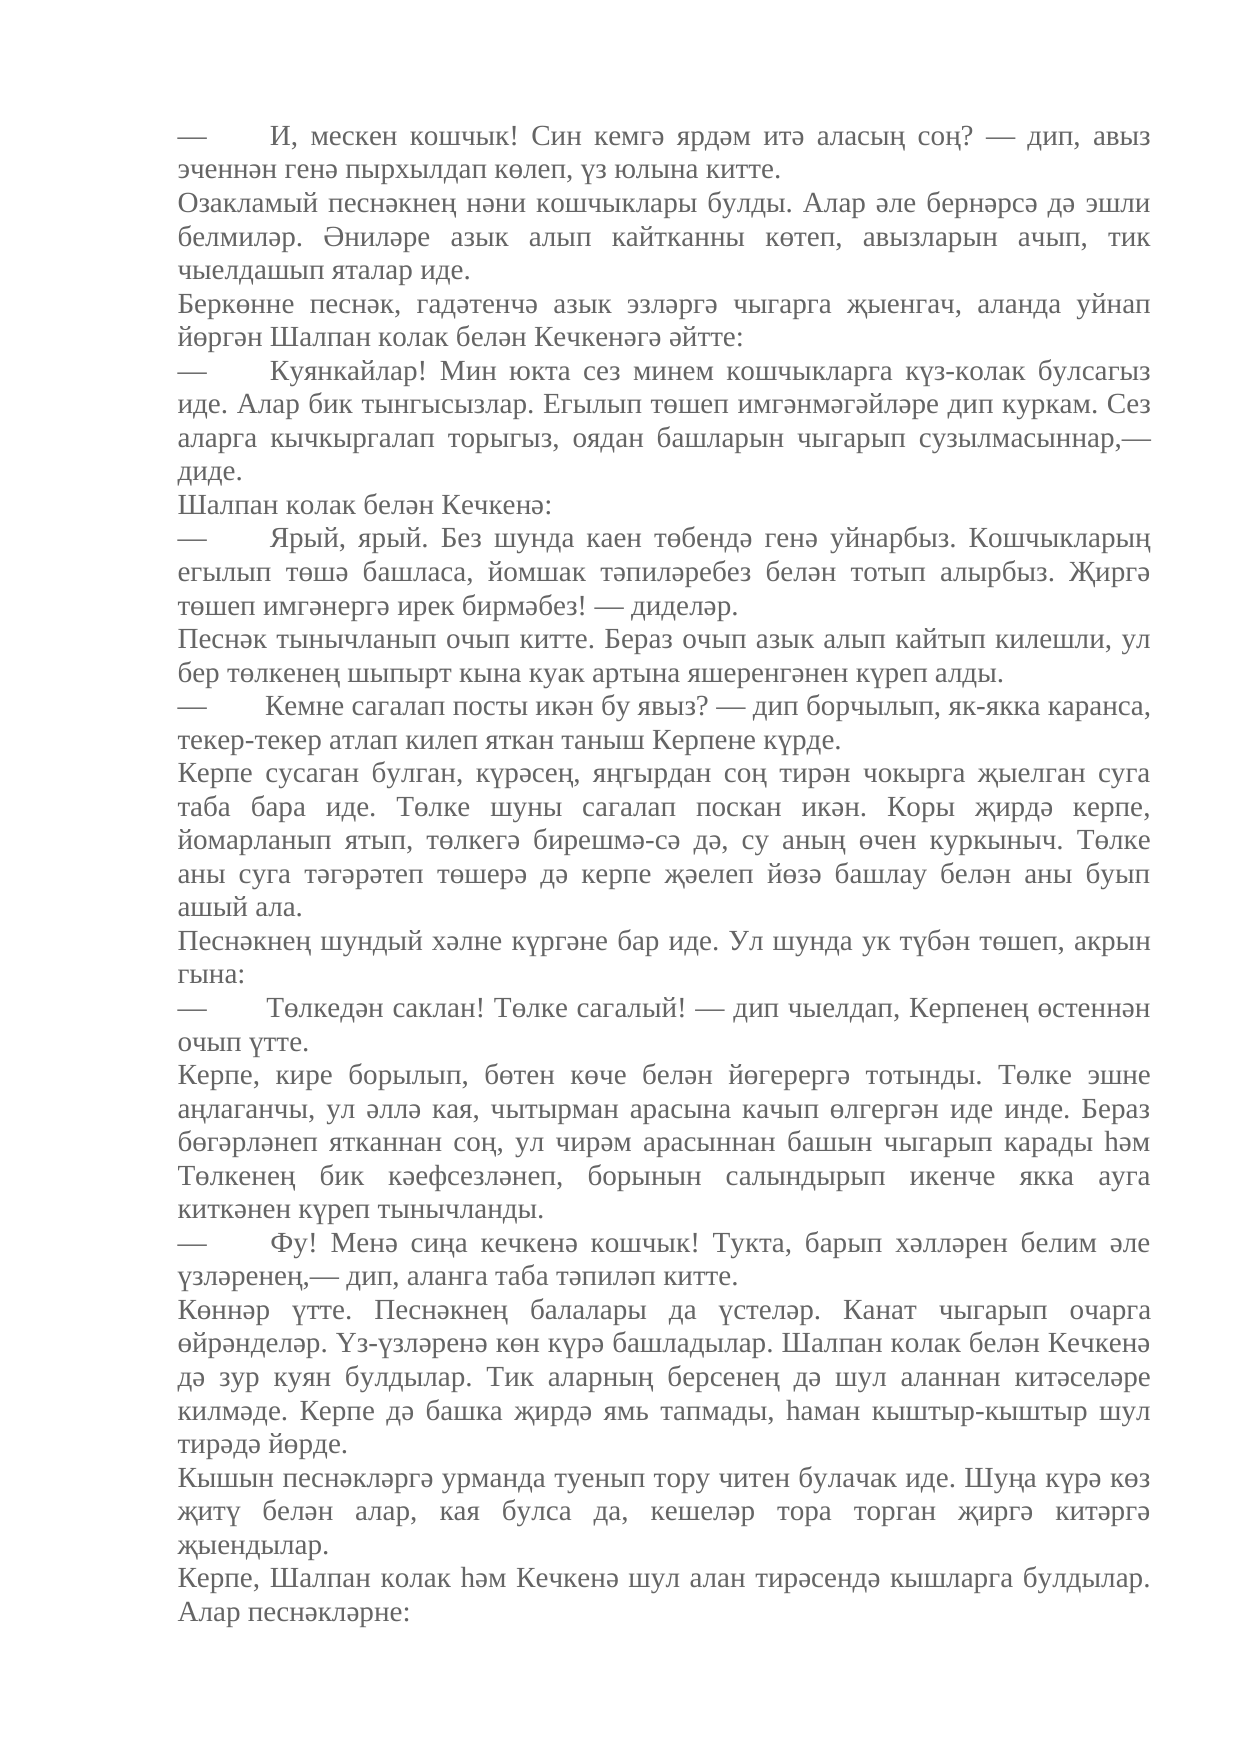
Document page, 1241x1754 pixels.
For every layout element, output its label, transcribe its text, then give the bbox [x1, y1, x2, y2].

text — Төлкедән саклан! Төлке сагалый! — дип чыелдап, Керпенең өстеннән очып үтте. [177, 990, 1152, 1057]
text Шалпан колак белән Кечкенә: [177, 487, 1152, 521]
text Озакламый песнәкнең нәни кошчыклары булды. Алар әле бернәрсә дә эшли белмиләр. Әниләре азык алып кайтканны көтеп, авызларын ачып, тик чыелдашып яталар иде. [177, 185, 1152, 286]
text Керпе, Шалпан колак һәм Кечкенә шул алан тирәсендә кышларга булдылар. Алар песнәкләрне: [177, 1560, 1152, 1627]
text Көннәр үтте. Песнәкнең балалары да үстеләр. Канат чыгарып очарга өйрәнделәр. Үз-үзләренә көн күрә башладылар. Шалпан колак белән Кечкенә дә зур куян булдылар. Тик аларның берсенең дә шул аланнан китәселәре килмәде. Керпе дә башка җирдә ямь тапмады, һаман кыштыр-кыштыр шул тирәдә йөрде. [177, 1292, 1152, 1460]
text Керпе, кире борылып, бөтен көче белән йөгерергә тотынды. Төлке эшне аңлаганчы, ул әллә кая, чытырман арасына качып өлгергән иде инде. Бераз бөгәрләнеп ятканнан соң, ул чирәм арасыннан башын чыгарып карады һәм Төлкенең бик кәефсезләнеп, борынын салындырып икенче якка ауга киткәнен күреп тынычланды. [177, 1057, 1152, 1225]
text Кышын песнәкләргә урманда туенып тору читен булачак иде. Шуңа күрә көз җитү белән алар, кая булса да, кешеләр тора торган җиргә китәргә җыендылар. [177, 1460, 1152, 1560]
text — Ярый, ярый. Без шунда каен төбендә генә уйнарбыз. Кошчыкларың егылып төшә башласа, йомшак тәпиләребез белән тотып алырбыз. Җиргә төшеп имгәнергә ирек бирмәбез! — диделәр. [177, 521, 1152, 621]
text — И, мескен кошчык! Син кемгә ярдәм итә аласың соң? — дип, авыз эченнән генә пырхылдап көлеп, үз юлына китте. [177, 118, 1152, 185]
text Беркөнне песнәк, гадәтенчә азык эзләргә чыгарга җыенгач, аланда уйнап йөргән Шалпан колак белән Кечкенәгә әйтте: [177, 286, 1152, 353]
text Керпе сусаган булган, күрәсең, яңгырдан соң тирән чокырга җыелган суга таба бара иде. Төлке шуны сагалап поскан икән. Коры җирдә керпе, йомарланып ятып, төлкегә бирешмә-сә дә, су аның өчен куркыныч. Төлке аны суга тәгәрәтеп төшерә дә керпе җәелеп йөзә башлау белән аны буып ашый ала. [177, 755, 1152, 923]
text Песнәкнең шундый хәлне күргәне бар иде. Ул шунда ук түбән төшеп, акрын гына: [177, 923, 1152, 990]
text — Куянкайлар! Мин юкта сез минем кошчыкларга күз-колак булсагыз иде. Алар бик тынгысызлар. Егылып төшеп имгәнмәгәйләре дип куркам. Сез аларга кычкыргалап торыгыз, оядан башларын чыгарып сузылмасыннар,— диде. [177, 353, 1152, 487]
text Песнәк тынычланып очып китте. Бераз очып азык алып кайтып килешли, ул бер төлкенең шыпырт кына куак артына яшеренгәнен күреп алды. [177, 621, 1152, 688]
text — Фу! Менә сиңа кечкенә кошчык! Тукта, барып хәлләрен белим әле үзләренең,— дип, аланга таба тәпиләп китте. [177, 1225, 1152, 1292]
text — Кемне сагалап посты икән бу явыз? — дип борчылып, як-якка каранса, текер-текер атлап килеп яткан таныш Керпене күрде. [177, 688, 1152, 755]
